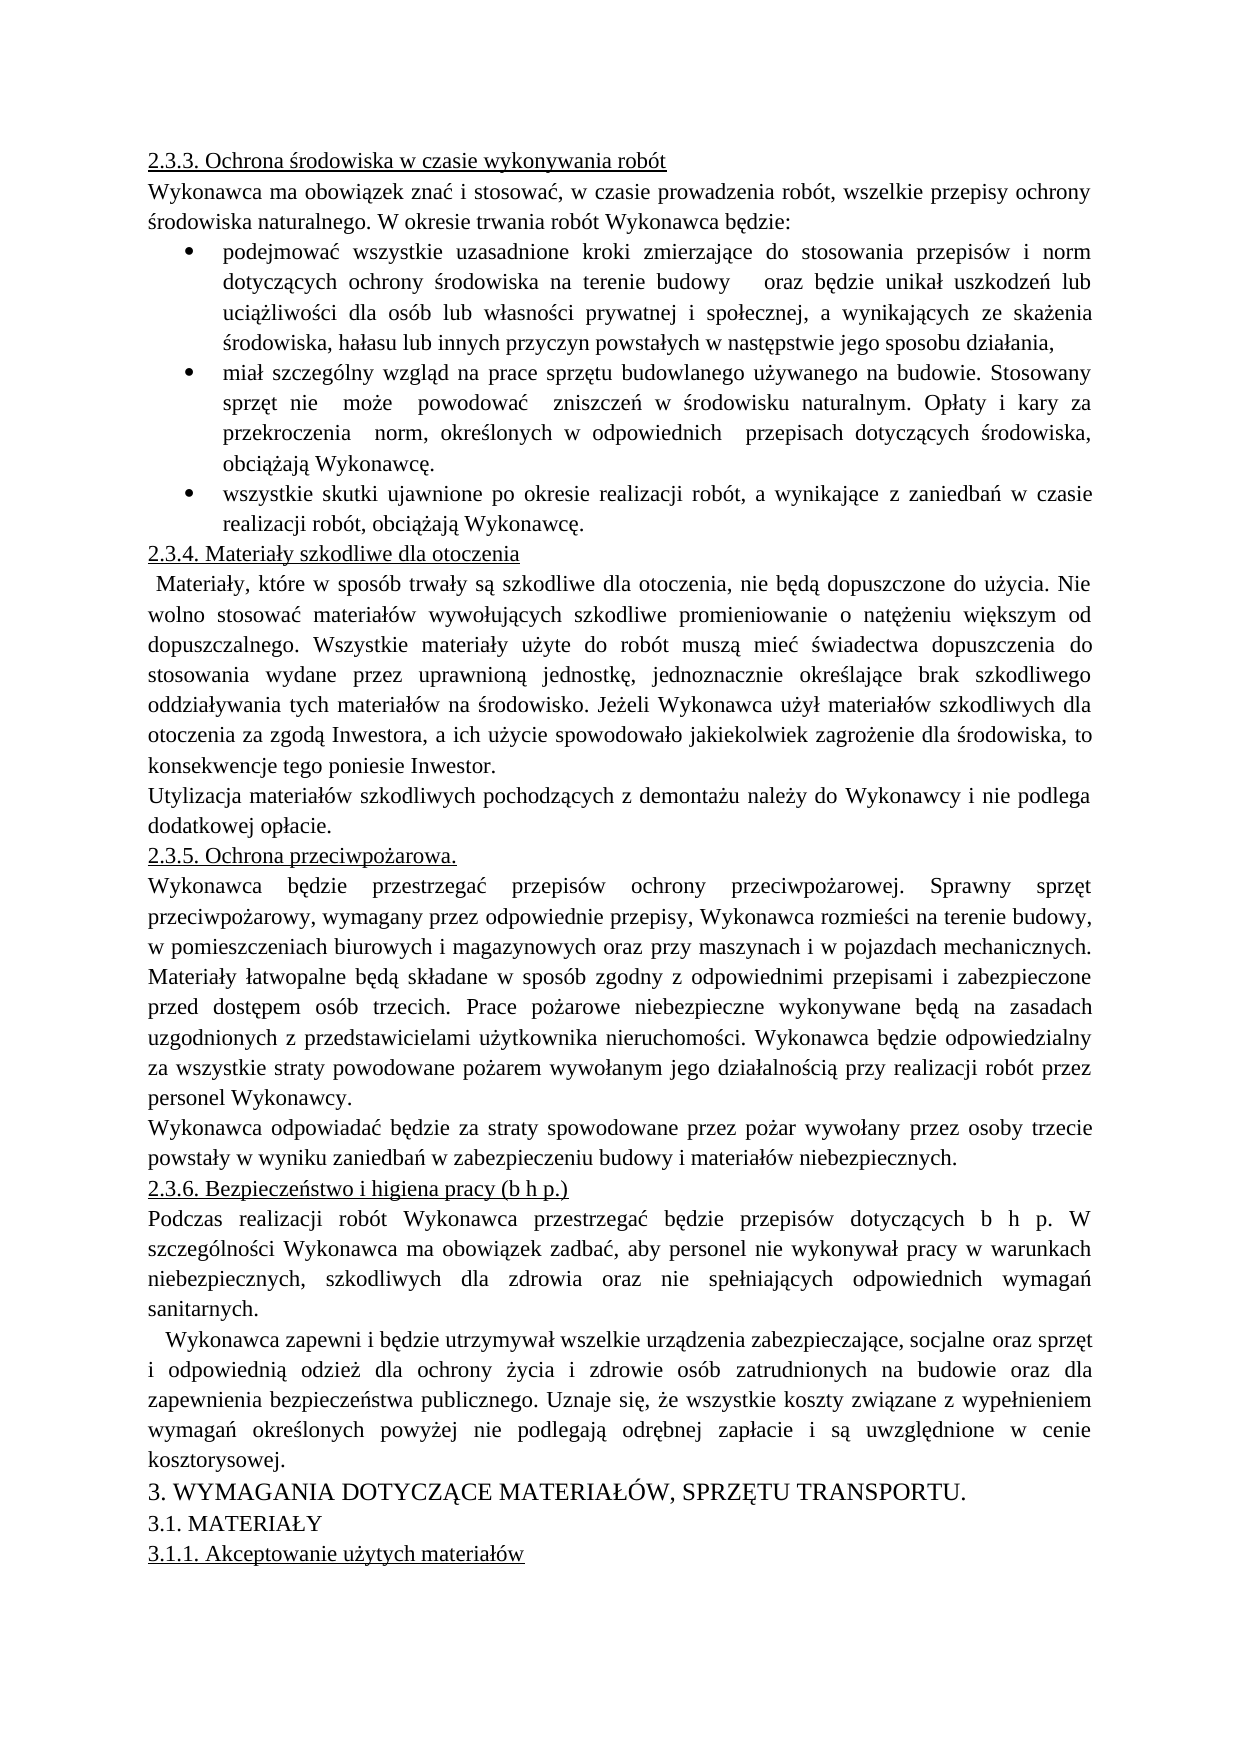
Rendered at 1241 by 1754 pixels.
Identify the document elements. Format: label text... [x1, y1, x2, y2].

text 2.3.4. Materiały szkodliwe dla otoczenia [148, 540, 1093, 567]
text 2.3.5. Ochrona przeciwpożarowa. [148, 842, 1093, 869]
text Wykonawca odpowiadać będzie za straty spowodowane przez pożar wywołany przez osoby trzecie powstały w wyniku zaniedbań w zabezpieczeniu budowy i materiałów niebezpiecznych. [148, 1114, 1093, 1171]
list podejmować wszystkie uzasadnione kroki zmierzające do stosowania przepisów i norm dotyczących ochrony środowiska na terenie budowy oraz będzie unikał uszkodzeń lub uciążliwości dla osób lub własności prywatnej i społecznej, a wynikających ze skażenia środowiska, hałasu lub innych przyczyn powstałych w następstwie jego sposobu działania, [185, 238, 1093, 355]
text 2.3.3. Ochrona środowiska w czasie wykonywania robót [148, 148, 1093, 174]
text Wykonawca będzie przestrzegać przepisów ochrony przeciwpożarowej. Sprawny sprzęt przeciwpożarowy, wymagany przez odpowiednie przepisy, Wykonawca rozmieści na terenie budowy, w pomieszczeniach biurowych i magazynowych oraz przy maszynach i w pojazdach mechanicznych. Materiały łatwopalne będą składane w sposób zgodny z odpowiednimi przepisami i zabezpieczone przed dostępem osób trzecich. Prace pożarowe niebezpieczne wykonywane będą na zasadach uzgodnionych z przedstawicielami użytkownika nieruchomości. Wykonawca będzie odpowiedzialny za wszystkie straty powodowane pożarem wywołanym jego działalnością przy realizacji robót przez personel Wykonawcy. [148, 873, 1093, 1110]
list miał szczególny wzgląd na prace sprzętu budowlanego używanego na budowie. Stosowany sprzęt nie może powodować zniszczeń w środowisku naturalnym. Opłaty i kary za przekroczenia norm, określonych w odpowiednich przepisach dotyczących środowiska, obciążają Wykonawcę. [185, 359, 1093, 476]
text 3.1. MATERIAŁY [148, 1510, 1051, 1536]
text 2.3.6. Bezpieczeństwo i higiena pracy (b h p.) [148, 1175, 1093, 1201]
text Wykonawca zapewni i będzie utrzymywał wszelkie urządzenia zabezpieczające, socjalne oraz sprzęt i odpowiednią odzież dla ochrony życia i zdrowie osób zatrudnionych na budowie oraz dla zapewnienia bezpieczeństwa publicznego. Uznaje się, że wszystkie koszty związane z wypełnieniem wymagań określonych powyżej nie podlegają odrębnej zapłacie i są uwzględnione w cenie kosztorysowej. [148, 1326, 1093, 1473]
text Wykonawca ma obowiązek znać i stosować, w czasie prowadzenia robót, wszelkie przepisy ochrony środowiska naturalnego. W okresie trwania robót Wykonawca będzie: [148, 178, 1093, 234]
text Materiały, które w sposób trwały są szkodliwe dla otoczenia, nie będą dopuszczone do użycia. Nie wolno stosować materiałów wywołujących szkodliwe promieniowanie o natężeniu większym od dopuszczalnego. Wszystkie materiały użyte do robót muszą mieć świadectwa dopuszczenia do stosowania wydane przez uprawnioną jednostkę, jednoznacznie określające brak szkodliwego oddziaływania tych materiałów na środowisko. Jeżeli Wykonawca użył materiałów szkodliwych dla otoczenia za zgodą Inwestora, a ich użycie spowodowało jakiekolwiek zagrożenie dla środowiska, to konsekwencje tego poniesie Inwestor. [148, 571, 1093, 778]
list wszystkie skutki ujawnione po okresie realizacji robót, a wynikające z zaniedbań w czasie realizacji robót, obciążają Wykonawcę. [185, 480, 1093, 536]
text 3. WYMAGANIA DOTYCZĄCE MATERIAŁÓW, SPRZĘTU TRANSPORTU. [148, 1477, 1051, 1506]
text Utylizacja materiałów szkodliwych pochodzących z demontażu należy do Wykonawcy i nie podlega dodatkowej opłacie. [148, 782, 1093, 838]
text Podczas realizacji robót Wykonawca przestrzegać będzie przepisów dotyczących b h p. W szczególności Wykonawca ma obowiązek zadbać, aby personel nie wykonywał pracy w warunkach niebezpiecznych, szkodliwych dla zdrowia oraz nie spełniających odpowiednich wymagań sanitarnych. [148, 1205, 1093, 1322]
text 3.1.1. Akceptowanie użytych materiałów [148, 1540, 1051, 1566]
